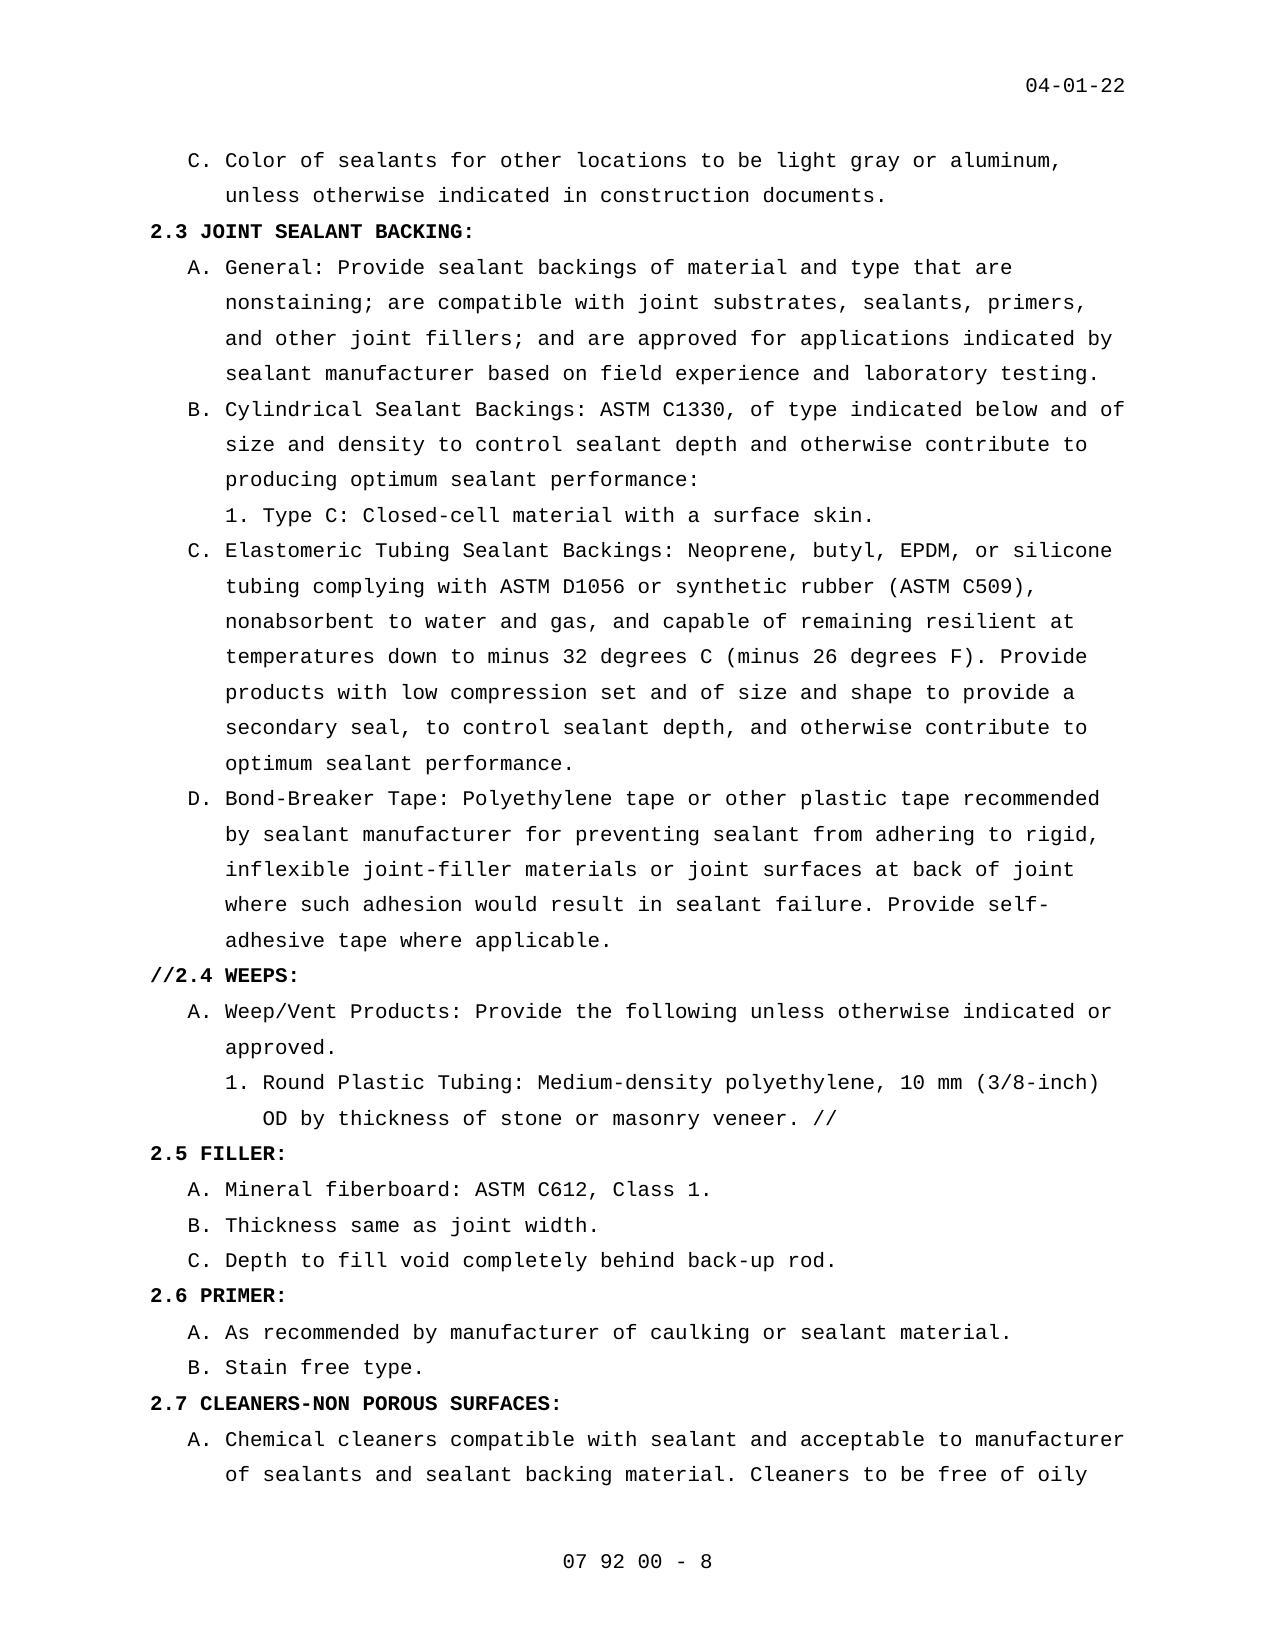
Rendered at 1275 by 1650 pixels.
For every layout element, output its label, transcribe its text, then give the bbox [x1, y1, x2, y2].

text A. Mineral fiberboard: ASTM C612, Class 1. [187, 1179, 1125, 1203]
text 1. Type C: Closed-cell material with a surface skin. [225, 505, 1125, 528]
text 2.7 CLEANERS-NON POROUS SURFACES: [150, 1392, 1125, 1416]
text B. Stain free type. [187, 1357, 1125, 1381]
text C. Elastomeric Tubing Sealant Backings: Neoprene, butyl, EPDM, or silicone tubing complying with ASTM D1056 or synthetic rubber (ASTM C509), nonabsorbent to water and gas, and capable of remaining resilient at temperatures down to minus 32 degrees C (minus 26 degrees F). Provide products with low compression set and of size and shape to provide a secondary seal, to control sealant depth, and otherwise contribute to optimum sealant performance. [187, 540, 1125, 776]
text C. Color of sealants for other locations to be light gray or aluminum, unless otherwise indicated in construction documents. [187, 150, 1125, 209]
text A. General: Provide sealant backings of material and type that are nonstaining; are compatible with joint substrates, sealants, primers, and other joint fillers; and are approved for applications indicated by sealant manufacturer based on field experience and laboratory testing. [187, 257, 1125, 387]
text C. Depth to fill void completely behind back-up rod. [187, 1250, 1125, 1274]
text A. Weep/Vent Products: Provide the following unless otherwise indicated or approved. [187, 1001, 1125, 1061]
text D. Bond-Breaker Tape: Polyethylene tape or other plastic tape recommended by sealant manufacturer for preventing sealant from adhering to rigid, inflexible joint-filler materials or joint surfaces at back of joint where such adhesion would result in sealant failure. Provide self-adhesive tape where applicable. [187, 788, 1125, 953]
text 2.6 PRIMER: [150, 1286, 1125, 1309]
text 2.5 FILLER: [150, 1143, 1125, 1167]
text //2.4 WEEPS: [150, 965, 1125, 989]
text B. Cylindrical Sealant Backings: ASTM C1330, of type indicated below and of size and density to control sealant depth and otherwise contribute to producing optimum sealant performance: [187, 399, 1125, 493]
text B. Thickness same as joint width. [187, 1215, 1125, 1238]
text A. As recommended by manufacturer of caulking or sealant material. [187, 1322, 1125, 1345]
text 1. Round Plastic Tubing: Medium-density polyethylene, 10 mm (3/8-inch) OD by thickness of stone or masonry veneer. // [225, 1072, 1125, 1131]
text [187, 1429, 1125, 1488]
text 2.3 JOINT SEALANT BACKING: [150, 221, 1125, 244]
